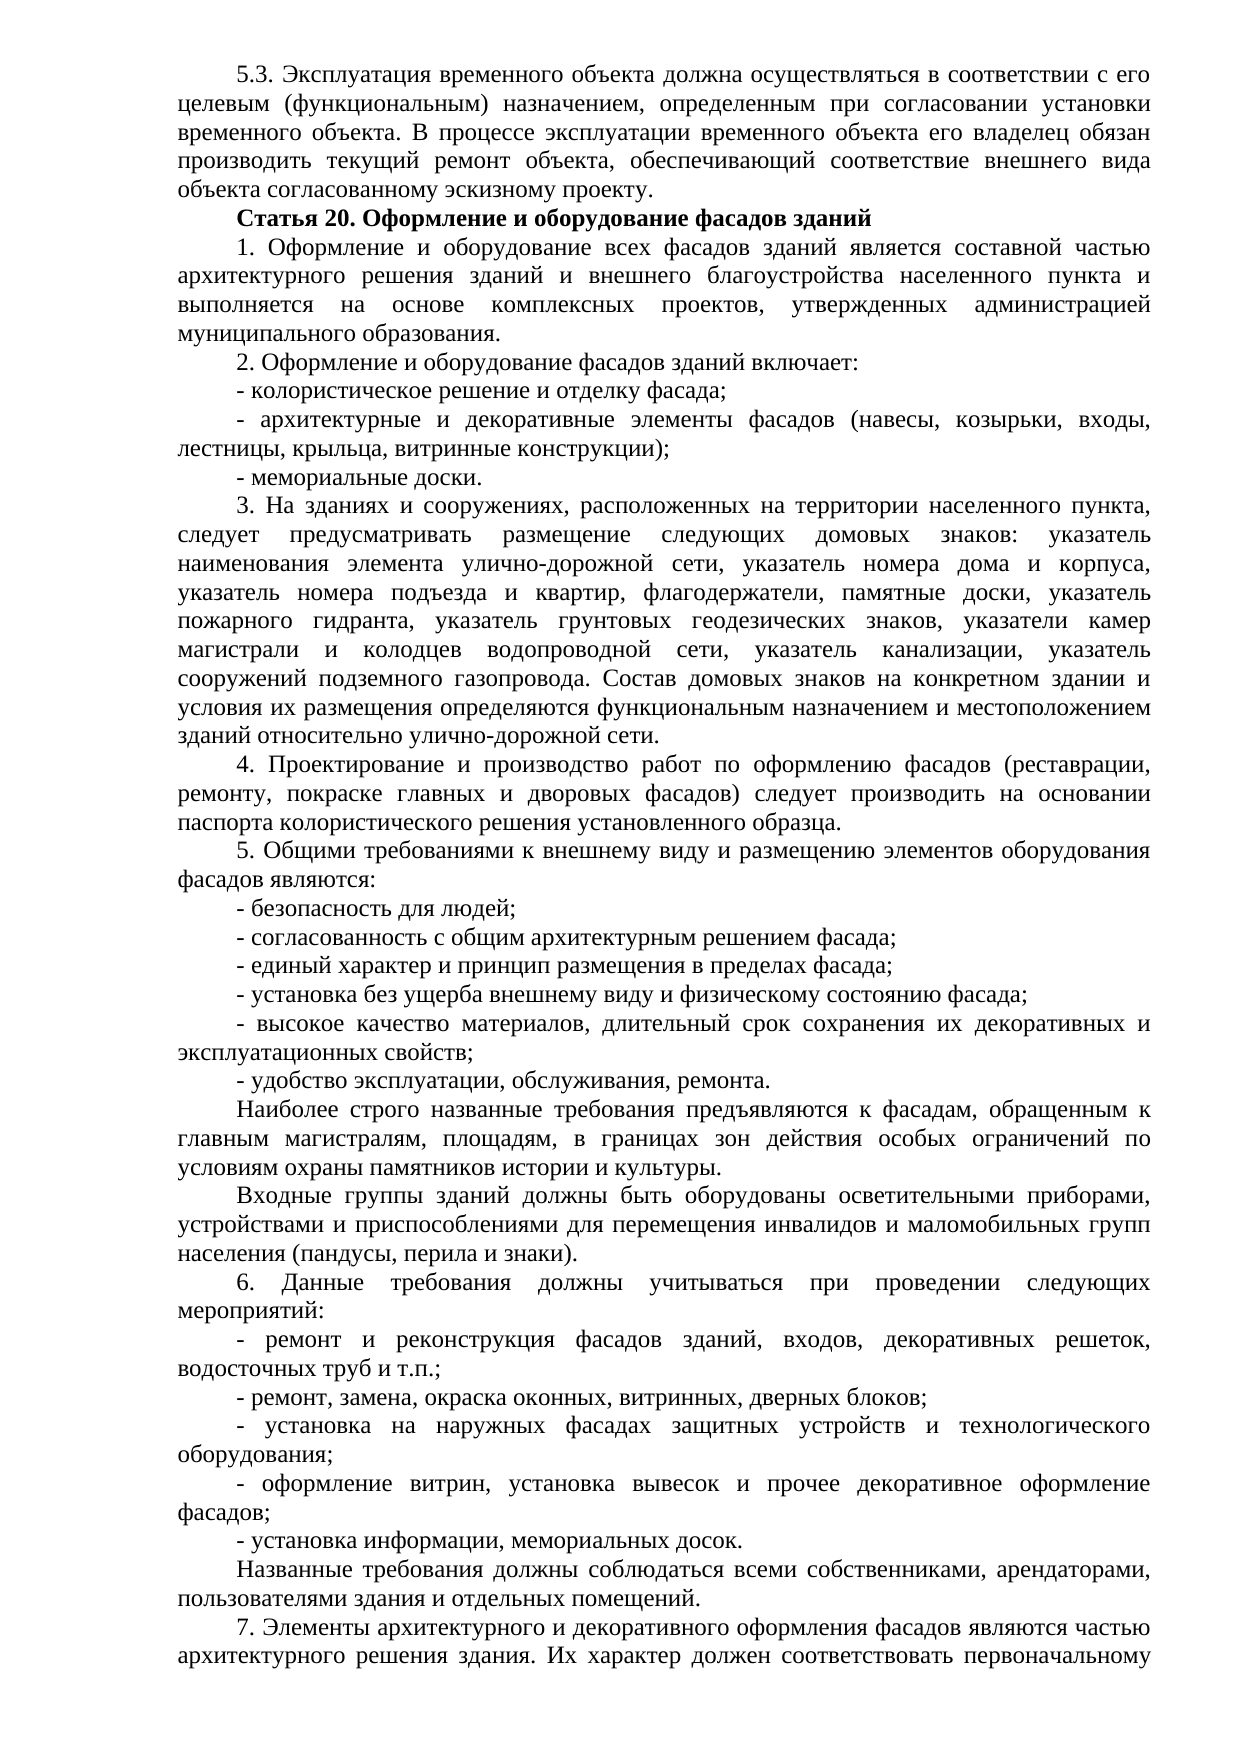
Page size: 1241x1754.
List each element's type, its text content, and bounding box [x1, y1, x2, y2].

text 1. Оформление и оборудование всех фасадов зданий является составной частью архитектурного решения зданий и внешнего благоустройства населенного пункта и выполняется на основе комплексных проектов, утвержденных администрацией муниципального образования. [177, 232, 1152, 347]
text - установка на наружных фасадах защитных устройств и технологического оборудования; [177, 1410, 1152, 1468]
subtitle Статья 20. Оформление и оборудование фасадов зданий [177, 203, 1152, 232]
text Входные группы зданий должны быть оборудованы осветительными приборами, устройствами и приспособлениями для перемещения инвалидов и маломобильных групп населения (пандусы, перила и знаки). [177, 1180, 1152, 1267]
text Наиболее строго названные требования предъявляются к фасадам, обращенным к главным магистралям, площадям, в границах зон действия особых ограничений по условиям охраны памятников истории и культуры. [177, 1094, 1152, 1180]
text Названные требования должны соблюдаться всеми собственниками, арендаторами, пользователями здания и отдельных помещений. [177, 1554, 1152, 1612]
text 2. Оформление и оборудование фасадов зданий включает: [177, 347, 1152, 375]
text - согласованность с общим архитектурным решением фасада; [177, 922, 1152, 950]
text 6. Данные требования должны учитываться при проведении следующих мероприятий: [177, 1267, 1152, 1324]
text - мемориальные доски. [177, 462, 1152, 490]
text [177, 1612, 1152, 1669]
text 5. Общими требованиями к внешнему виду и размещению элементов оборудования фасадов являются: [177, 835, 1152, 893]
text - ремонт, замена, окраска оконных, витринных, дверных блоков; [177, 1382, 1152, 1410]
text - безопасность для людей; [177, 893, 1152, 922]
text - оформление витрин, установка вывесок и прочее декоративное оформление фасадов; [177, 1468, 1152, 1525]
text 4. Проектирование и производство работ по оформлению фасадов (реставрации, ремонту, покраске главных и дворовых фасадов) следует производить на основании паспорта колористического решения установленного образца. [177, 749, 1152, 835]
text 5.3. Эксплуатация временного объекта должна осуществляться в соответствии с его целевым (функциональным) назначением, определенным при согласовании установки временного объекта. В процессе эксплуатации временного объекта его владелец обязан производить текущий ремонт объекта, обеспечивающий соответствие внешнего вида объекта согласованному эскизному проекту. [177, 59, 1152, 203]
text - установка без ущерба внешнему виду и физическому состоянию фасада; [177, 979, 1152, 1008]
text - единый характер и принцип размещения в пределах фасада; [177, 950, 1152, 979]
text - удобство эксплуатации, обслуживания, ремонта. [177, 1065, 1152, 1094]
text - ремонт и реконструкция фасадов зданий, входов, декоративных решеток, водосточных труб и т.п.; [177, 1324, 1152, 1382]
text - архитектурные и декоративные элементы фасадов (навесы, козырьки, входы, лестницы, крыльца, витринные конструкции); [177, 404, 1152, 462]
text - высокое качество материалов, длительный срок сохранения их декоративных и эксплуатационных свойств; [177, 1008, 1152, 1065]
text - установка информации, мемориальных досок. [177, 1525, 1152, 1554]
text 3. На зданиях и сооружениях, расположенных на территории населенного пункта, следует предусматривать размещение следующих домовых знаков: указатель наименования элемента улично-дорожной сети, указатель номера дома и корпуса, указатель номера подъезда и квартир, флагодержатели, памятные доски, указатель пожарного гидранта, указатель грунтовых геодезических знаков, указатели камер магистрали и колодцев водопроводной сети, указатель канализации, указатель сооружений подземного газопровода. Состав домовых знаков на конкретном здании и условия их размещения определяются функциональным назначением и местоположением зданий относительно улично-дорожной сети. [177, 490, 1152, 749]
text - колористическое решение и отделку фасада; [177, 375, 1152, 404]
